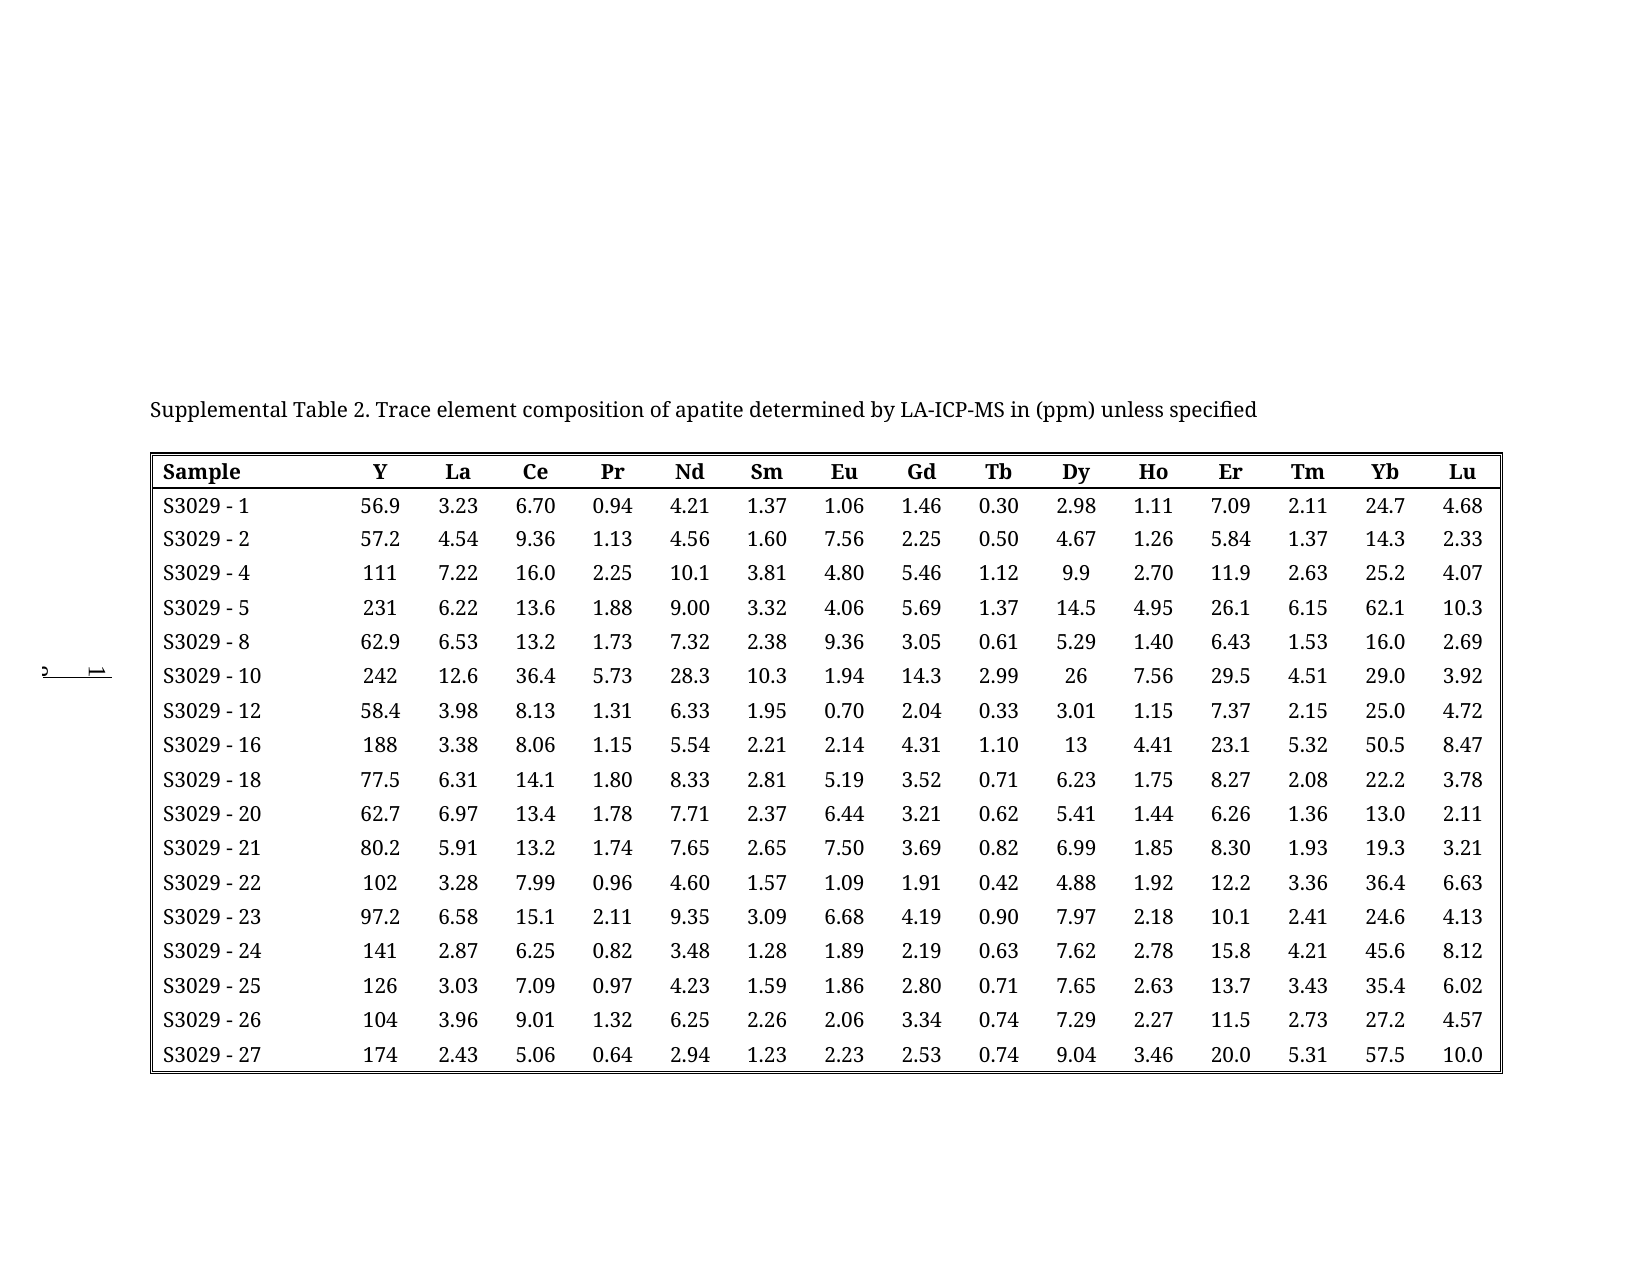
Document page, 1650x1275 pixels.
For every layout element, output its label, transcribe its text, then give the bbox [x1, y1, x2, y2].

text Supplemental Table 2. Trace element composition of apatite determined by LA-ICP-MS in (ppm) unless specified [150, 396, 1500, 424]
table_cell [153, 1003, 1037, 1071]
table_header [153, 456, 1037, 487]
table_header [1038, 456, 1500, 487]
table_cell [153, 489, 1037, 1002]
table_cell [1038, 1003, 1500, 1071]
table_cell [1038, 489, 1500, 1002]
